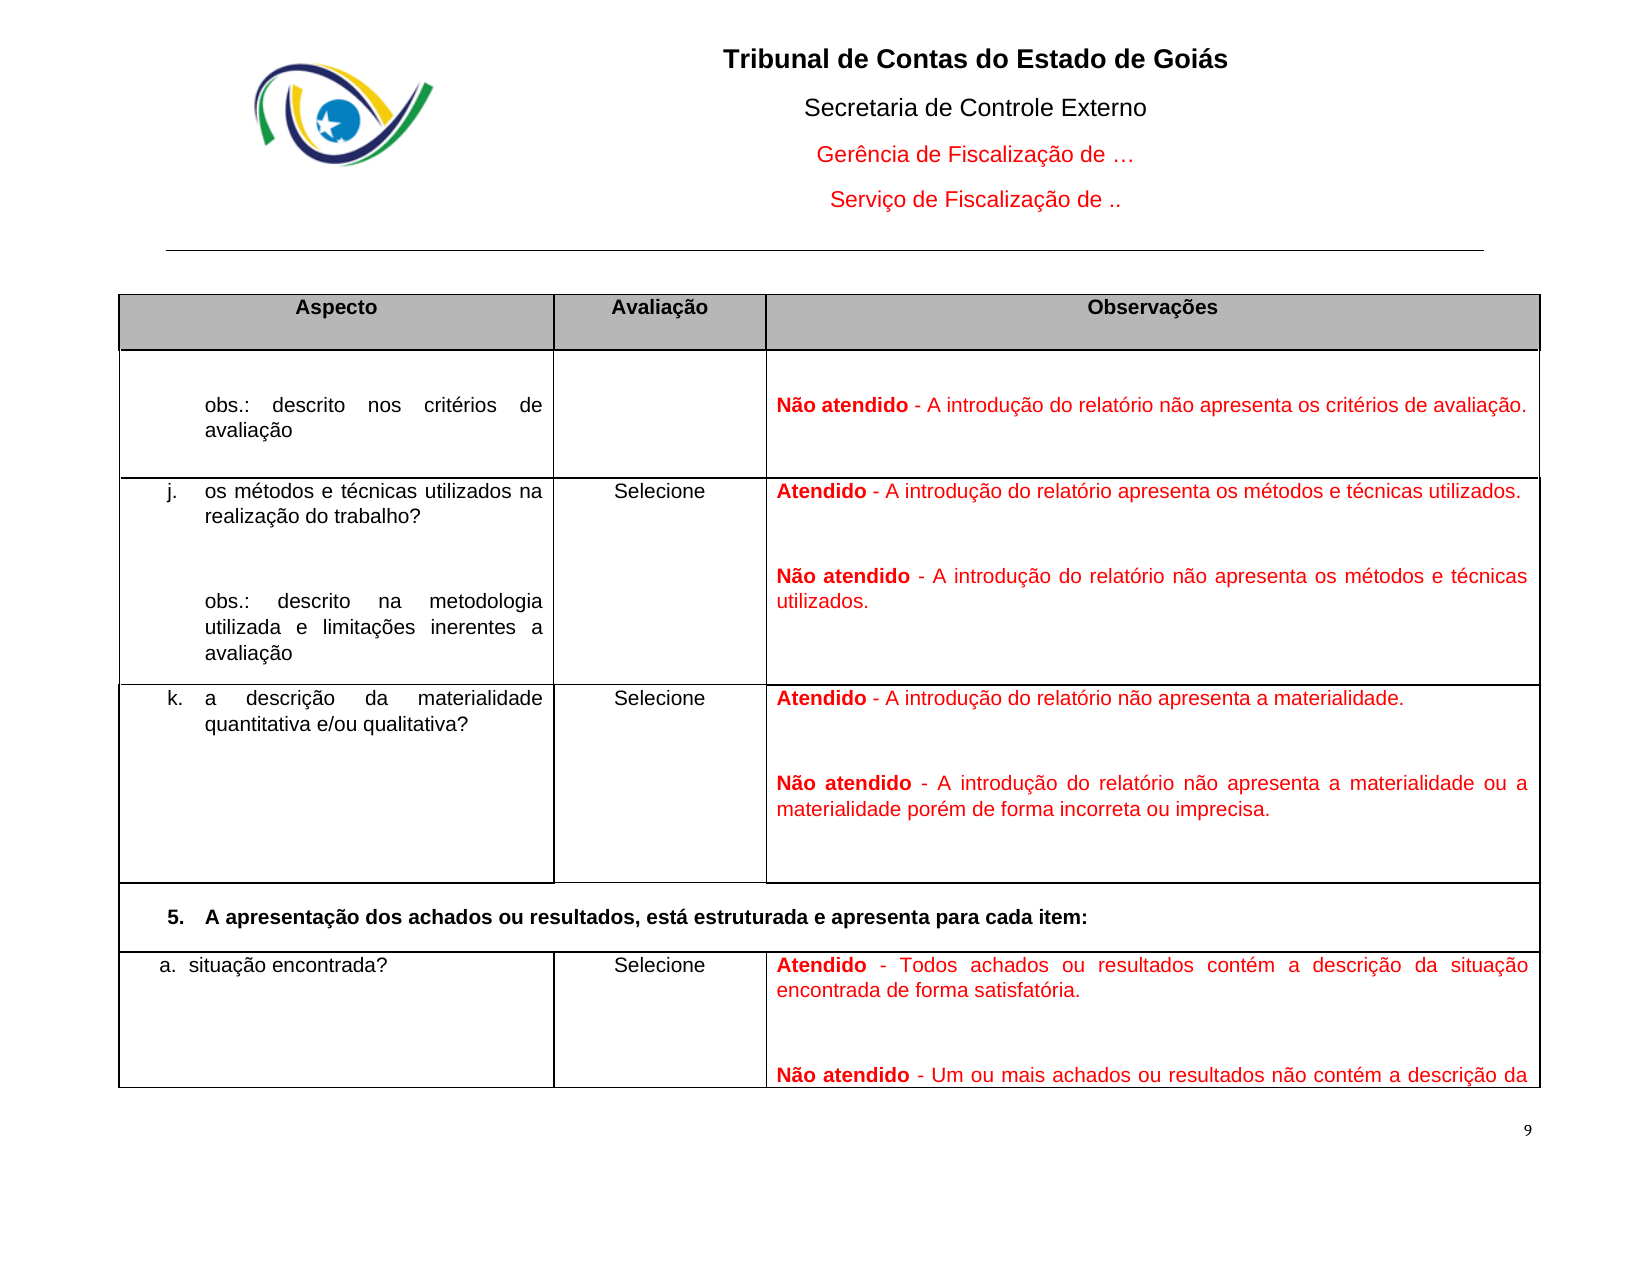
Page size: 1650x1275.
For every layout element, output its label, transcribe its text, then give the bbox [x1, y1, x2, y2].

table_cell [555, 685, 766, 882]
table_cell [555, 953, 766, 1087]
table_cell a descrição da materialidade quantitativa e/ou qualitativa? [120, 685, 553, 882]
table_cell [554, 479, 766, 684]
picture [247, 56, 439, 174]
table_cell os critérios de avaliação? (leis, legislação, regras, regulamentos…) obs.: descrito nos critérios de avaliação [120, 350, 553, 477]
table_header Observações [767, 295, 1539, 349]
table_header Aspecto [120, 295, 553, 349]
table_cell situação encontrada? [120, 953, 553, 1087]
table_cell [554, 351, 766, 477]
table_header Avaliação [555, 295, 765, 349]
table_cell os métodos e técnicas utilizados na realização do trabalho? obs.: descrito na metodologia utilizada e limitações inerentes a avaliação [120, 478, 553, 684]
table_cell A apresentação dos achados ou resultados, está estruturada e apresenta para cada item: [120, 883, 1539, 951]
table_cell Atendido - A introdução do relatório apresenta os métodos e técnicas utilizados. Não atendido - A introdução do relatório não apresenta os métodos e técnicas utilizados. [767, 477, 1539, 684]
table_cell Atendido - A introdução do relatório não apresenta a materialidade. Não atendido - A introdução do relatório não apresenta a materialidade ou a materialidade porém de forma incorreta ou imprecisa. [767, 686, 1539, 882]
